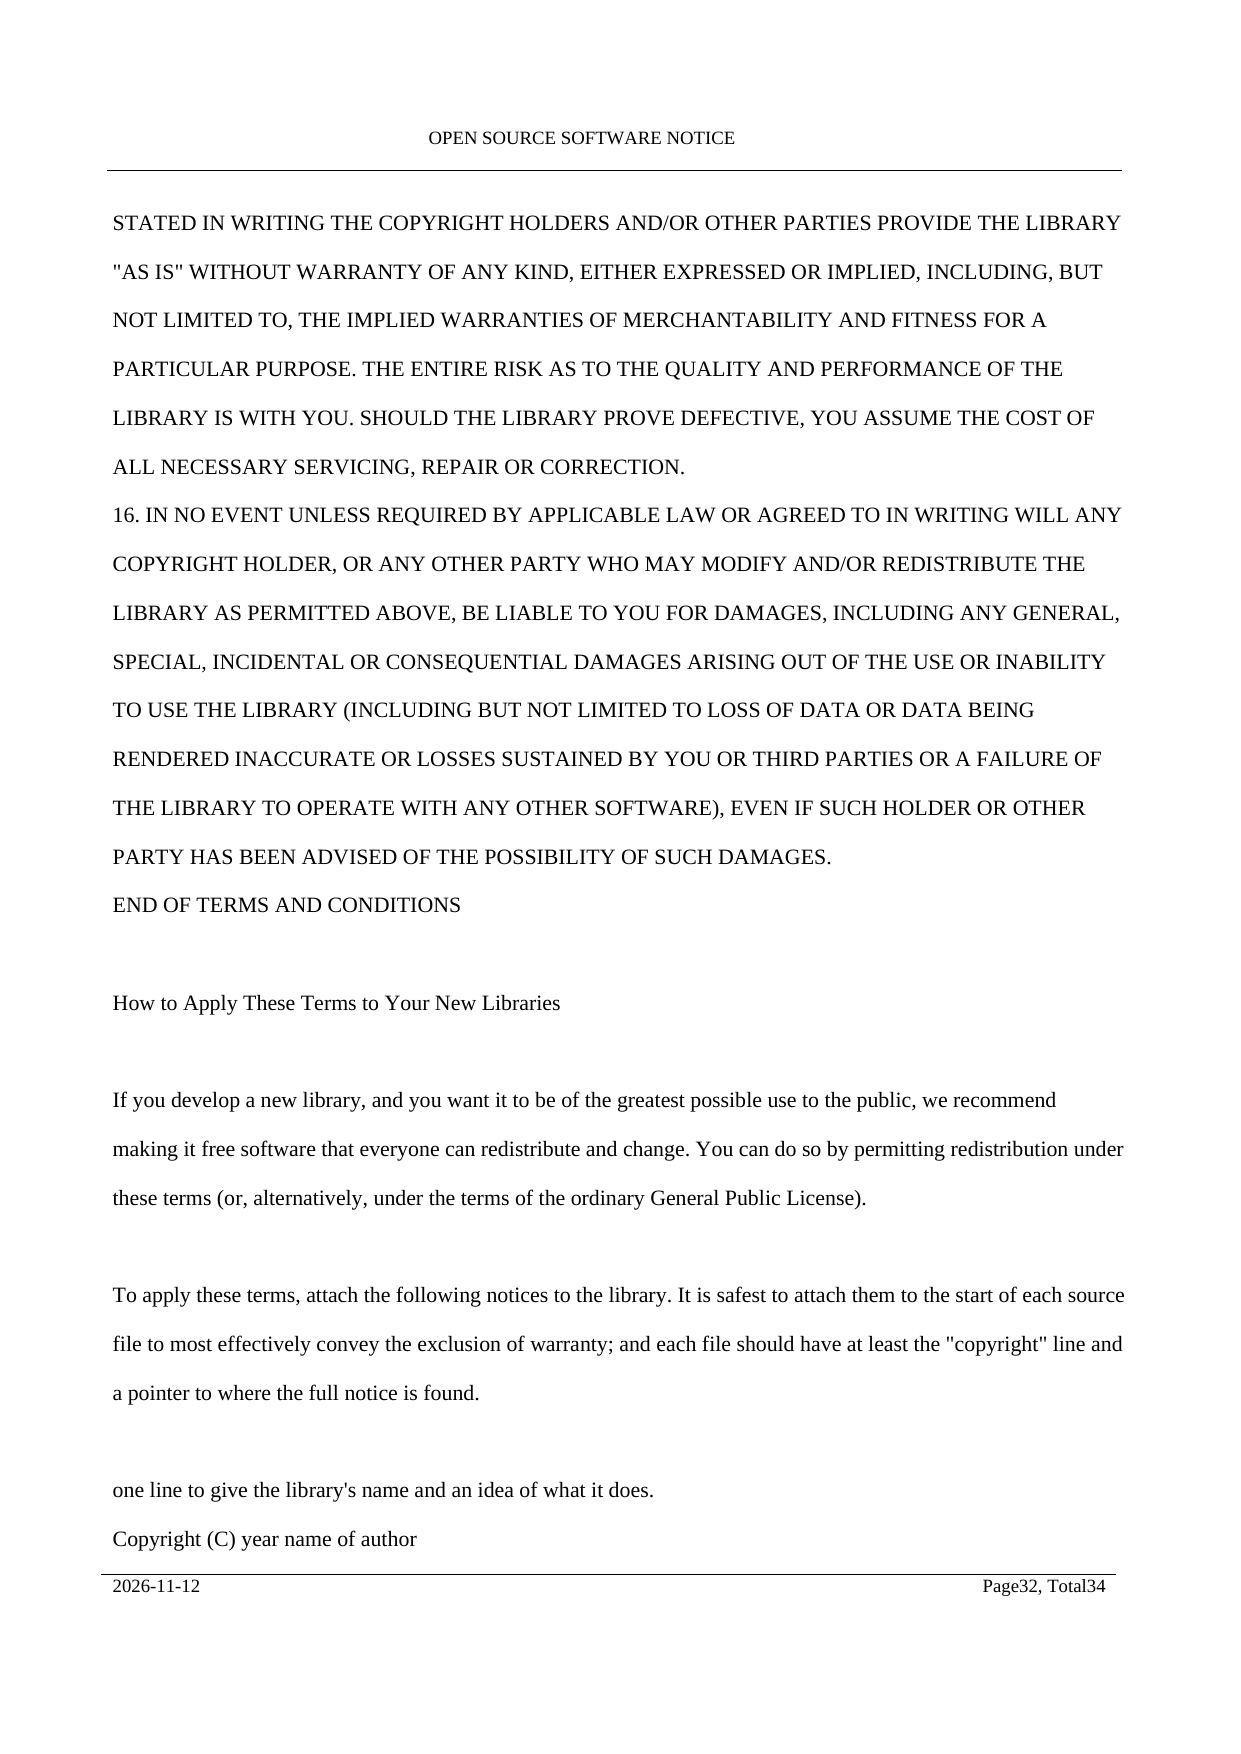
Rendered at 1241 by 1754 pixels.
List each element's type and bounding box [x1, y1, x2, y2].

text [112, 206, 1128, 1555]
